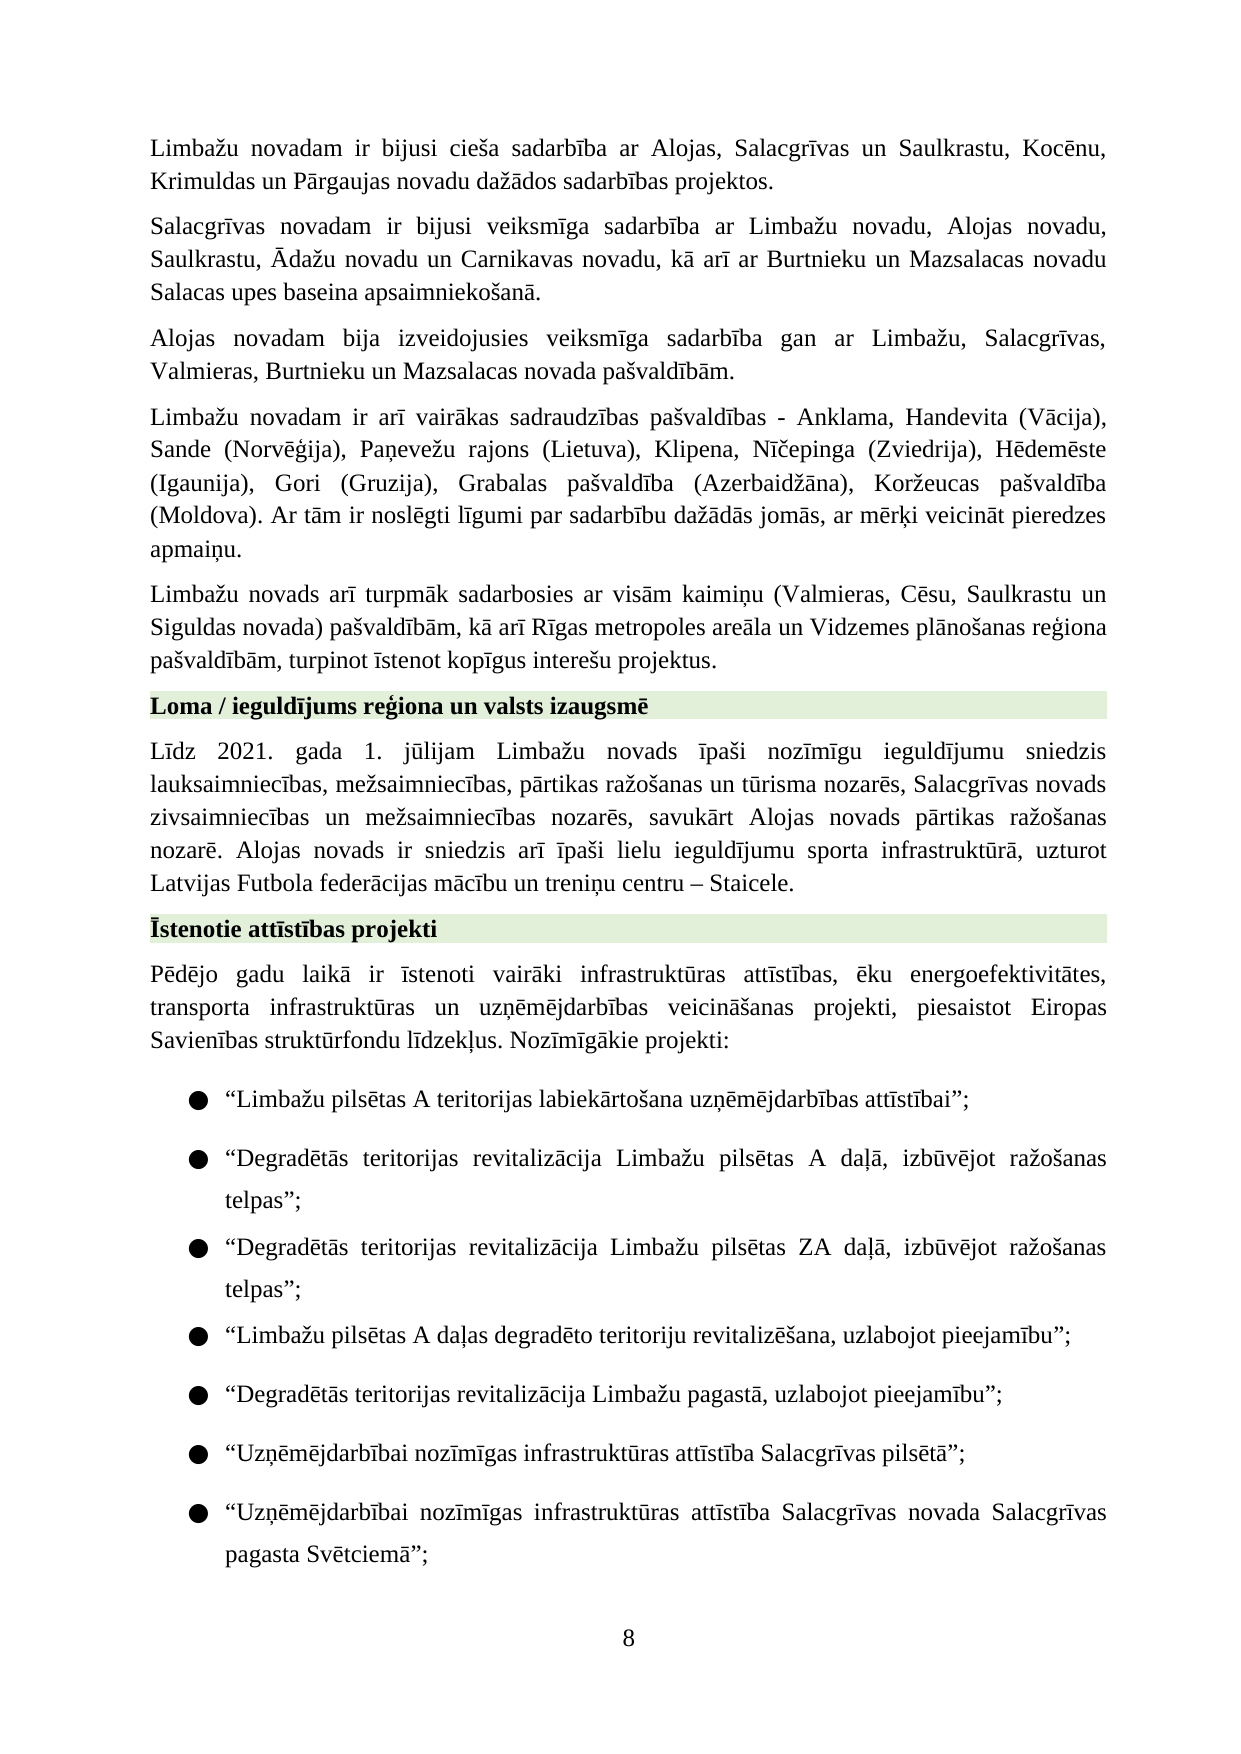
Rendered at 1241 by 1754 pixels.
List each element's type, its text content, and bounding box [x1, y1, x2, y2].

list “Degradētās teritorijas revitalizācija Limbažu pilsētas ZA daļā, izbūvējot ražošanas telpas”; [187, 1218, 1107, 1303]
text Salacgrīvas novadam ir bijusi veiksmīga sadarbība ar Limbažu novadu, Alojas novadu, Saulkrastu, Ādažu novadu un Carnikavas novadu, kā arī ar Burtnieku un Mazsalacas novadu Salacas upes baseina apsaimniekošanā. [150, 211, 1107, 306]
list “Limbažu pilsētas A daļas degradēto teritoriju revitalizēšana, uzlabojot pieejamību”; [187, 1307, 1107, 1358]
list “Uzņēmējdarbībai nozīmīgas infrastruktūras attīstība Salacgrīvas pilsētā”; [187, 1424, 1107, 1476]
text Alojas novadam bija izveidojusies veiksmīga sadarbība gan ar Limbažu, Salacgrīvas, Valmieras, Burtnieku un Mazsalacas novada pašvaldībām. [150, 323, 1107, 385]
list “Uzņēmējdarbībai nozīmīgas infrastruktūras attīstība Salacgrīvas novada Salacgrīvas pagasta Svētciemā”; [187, 1483, 1107, 1568]
text Limbažu novadam ir bijusi cieša sadarbība ar Alojas, Salacgrīvas un Saulkrastu, Kocēnu, Krimuldas un Pārgaujas novadu dažādos sadarbības projektos. [150, 133, 1107, 195]
text Īstenotie attīstības projekti [150, 914, 1107, 943]
list “Limbažu pilsētas A teritorijas labiekārtošana uzņēmējdarbības attīstībai”; [187, 1071, 1107, 1122]
text Limbažu novadam ir arī vairākas sadraudzības pašvaldības - Anklama, Handevita (Vācija), Sande (Norvēģija), Paņevežu rajons (Lietuva), Klipena, Nīčepinga (Zviedrija), Hēdemēste (Igaunija), Gori (Gruzija), Grabalas pašvaldība (Azerbaidžāna), Koržeucas pašvaldība (Moldova). Ar tām ir noslēgti līgumi par sadarbību dažādās jomās, ar mērķi veicināt pieredzes apmaiņu. [150, 402, 1107, 562]
text Līdz 2021. gada 1. jūlijam Limbažu novads īpaši nozīmīgu ieguldījumu sniedzis lauksaimniecības, mežsaimniecības, pārtikas ražošanas un tūrisma nozarēs, Salacgrīvas novads zivsaimniecības un mežsaimniecības nozarēs, savukārt Alojas novads pārtikas ražošanas nozarē. Alojas novads ir sniedzis arī īpaši lielu ieguldījumu sporta infrastruktūrā, uzturot Latvijas Futbola federācijas mācību un treniņu centru – Staicele. [150, 736, 1107, 897]
text Limbažu novads arī turpmāk sadarbosies ar visām kaimiņu (Valmieras, Cēsu, Saulkrastu un Siguldas novada) pašvaldībām, kā arī Rīgas metropoles areāla un Vidzemes plānošanas reģiona pašvaldībām, turpinot īstenot kopīgus interešu projektus. [150, 579, 1107, 674]
list “Degradētās teritorijas revitalizācija Limbažu pagastā, uzlabojot pieejamību”; [225, 1366, 1107, 1417]
list “Degradētās teritorijas revitalizācija Limbažu pilsētas A daļā, izbūvējot ražošanas telpas”; [187, 1130, 1107, 1214]
text Loma / ieguldījums reģiona un valsts izaugsmē [150, 691, 1107, 719]
text Pēdējo gadu laikā ir īstenoti vairāki infrastruktūras attīstības, ēku energoefektivitātes, transporta infrastruktūras un uzņēmējdarbības veicināšanas projekti, piesaistot Eiropas Savienības struktūrfondu līdzekļus. Nozīmīgākie projekti: [150, 959, 1107, 1054]
